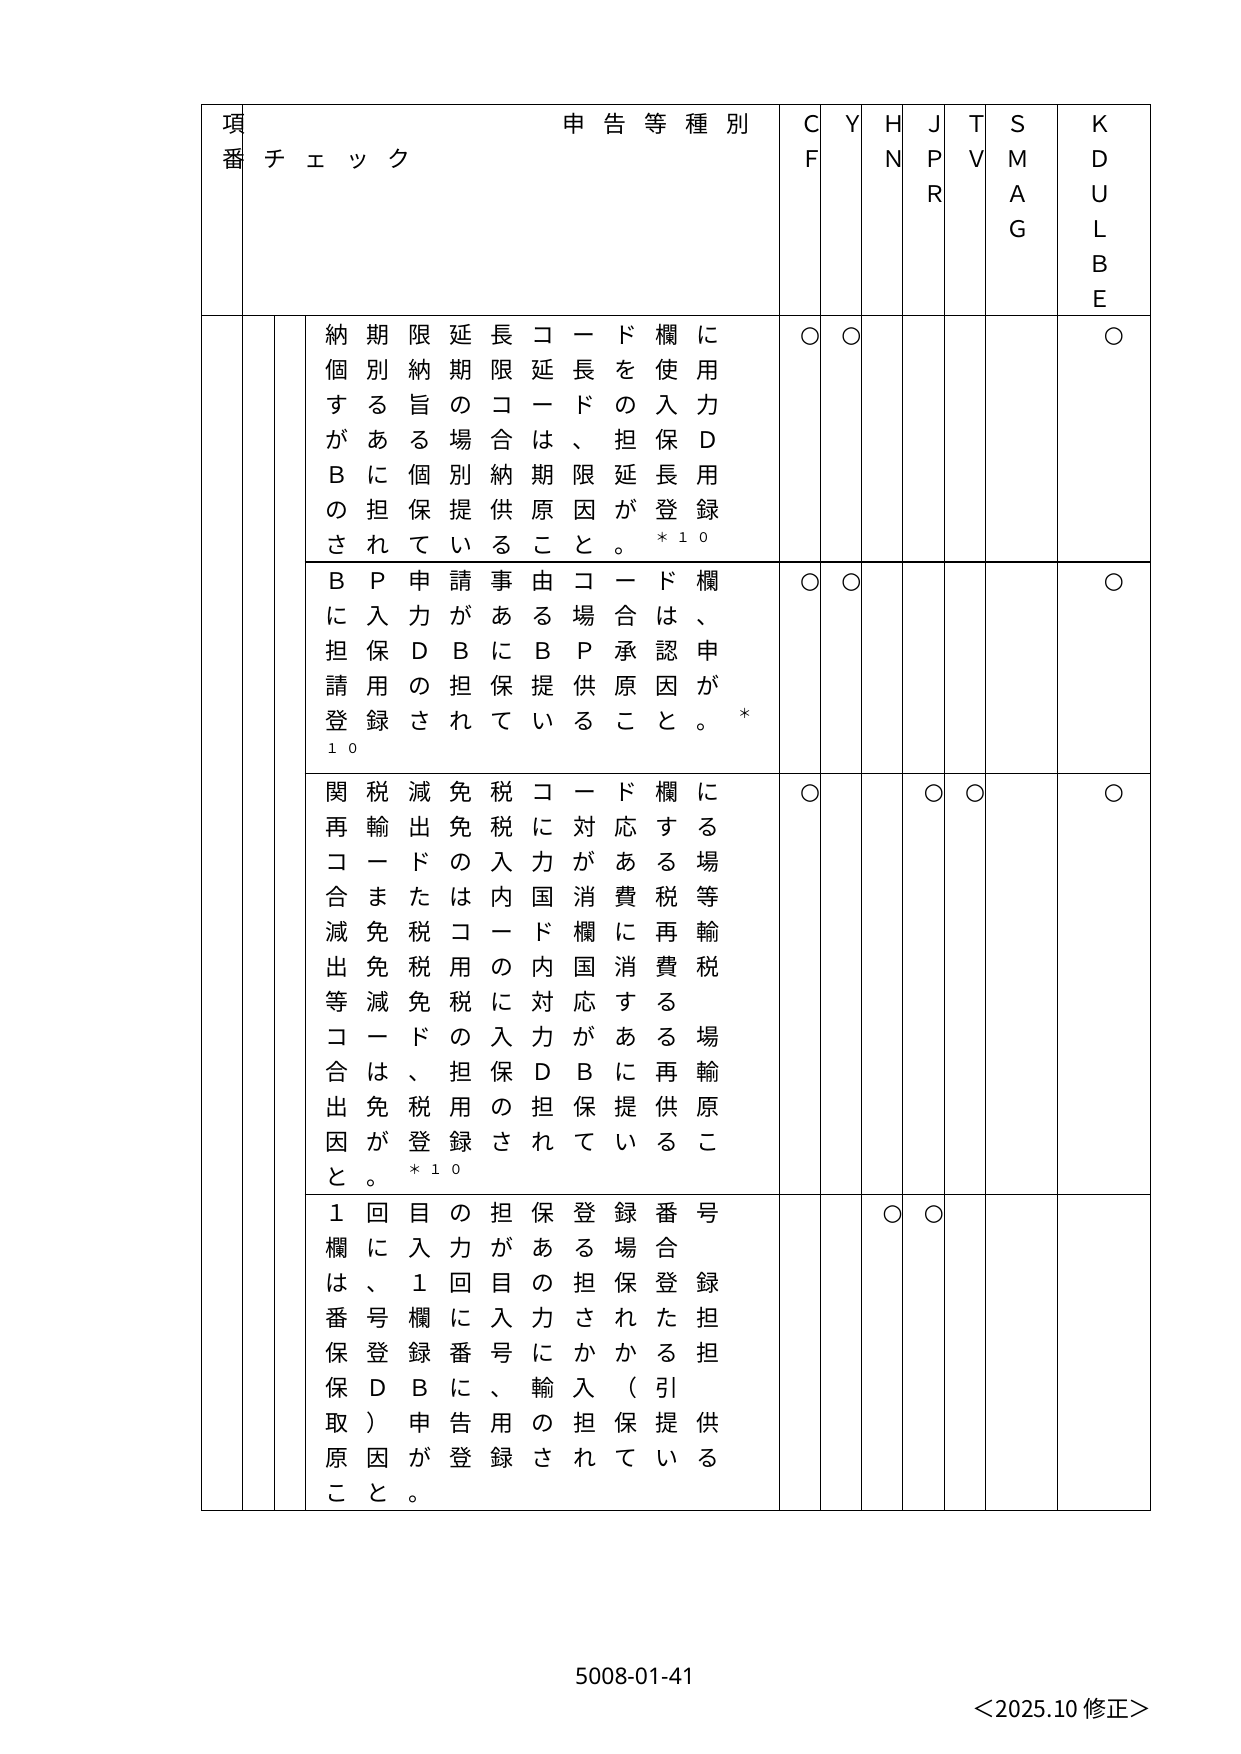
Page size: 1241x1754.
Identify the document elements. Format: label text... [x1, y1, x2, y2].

table_cell [945, 1195, 985, 1509]
table_cell [945, 563, 985, 772]
table_cell [1058, 1195, 1150, 1509]
table_cell [945, 316, 985, 561]
table_cell 関税減免税コード欄に再輸出免税に対応するコードの入力がある場合または内国消費税等減免税コード欄に再輸出免税用の内国消費税等減免税に対応するコードの入力がある場合は、担保ＤＢに再輸出免税用の担保提供原因が登録されていること。＊１０ [306, 774, 779, 1193]
table_header 申告等種別 チェック [243, 105, 779, 315]
table_header Ｊ ＰＲ [903, 105, 944, 315]
table_cell １回目の担保登録番号欄に入力がある場合は、１回目の担保登録番号欄に入力された担保登録番号にかかる担保ＤＢに、輸入（引取）申告用の担保提供原因が登録されていること。 [306, 1195, 779, 1509]
table_cell [862, 563, 902, 772]
table_header Ｈ Ｎ [862, 105, 902, 315]
table_cell ○ [780, 563, 820, 772]
table_cell ○ [780, 774, 820, 1193]
table_cell ○ [821, 316, 861, 561]
table_cell ○ [1058, 563, 1150, 772]
table_cell [821, 774, 861, 1193]
table_cell ○ [780, 316, 820, 561]
table_cell [862, 316, 902, 561]
table_cell [821, 1195, 861, 1509]
table_cell ○ [903, 1195, 944, 1509]
table_cell 納期限延長コード欄に個別納期限延長を使用する旨のコードの入力がある場合は、担保ＤＢに個別納期限延長用の担保提供原因が登録されていること。＊１０ [306, 316, 779, 561]
table_cell ○ [1058, 316, 1150, 561]
table_cell ○ [1058, 774, 1150, 1193]
table_cell ○ [821, 563, 861, 772]
table_cell ○ [945, 774, 985, 1193]
table_cell [903, 563, 944, 772]
table_header Ｙ [821, 105, 861, 315]
table_cell [780, 1195, 820, 1509]
table_header 項番 [202, 105, 242, 315]
table_cell [275, 316, 305, 1509]
table_cell [986, 563, 1057, 772]
table_header ＳＭ ＡＧ [986, 105, 1057, 315]
table_header ＫＤＵＬＢＥ [1058, 105, 1150, 315]
table_cell ＢＰ申請事由コード欄に入力がある場合は、担保ＤＢにＢＰ承認申請用の担保提供原因が登録されていること。＊１０ [306, 563, 779, 772]
table_cell [986, 1195, 1057, 1509]
table_header Ｃ Ｆ [780, 105, 820, 315]
table_header Ｔ Ｖ [945, 105, 985, 315]
table_cell [986, 316, 1057, 561]
table_cell ○ [862, 1195, 902, 1509]
table_cell ○ [903, 774, 944, 1193]
table_cell [903, 316, 944, 561]
table_cell [862, 774, 902, 1193]
table_cell [986, 774, 1057, 1193]
